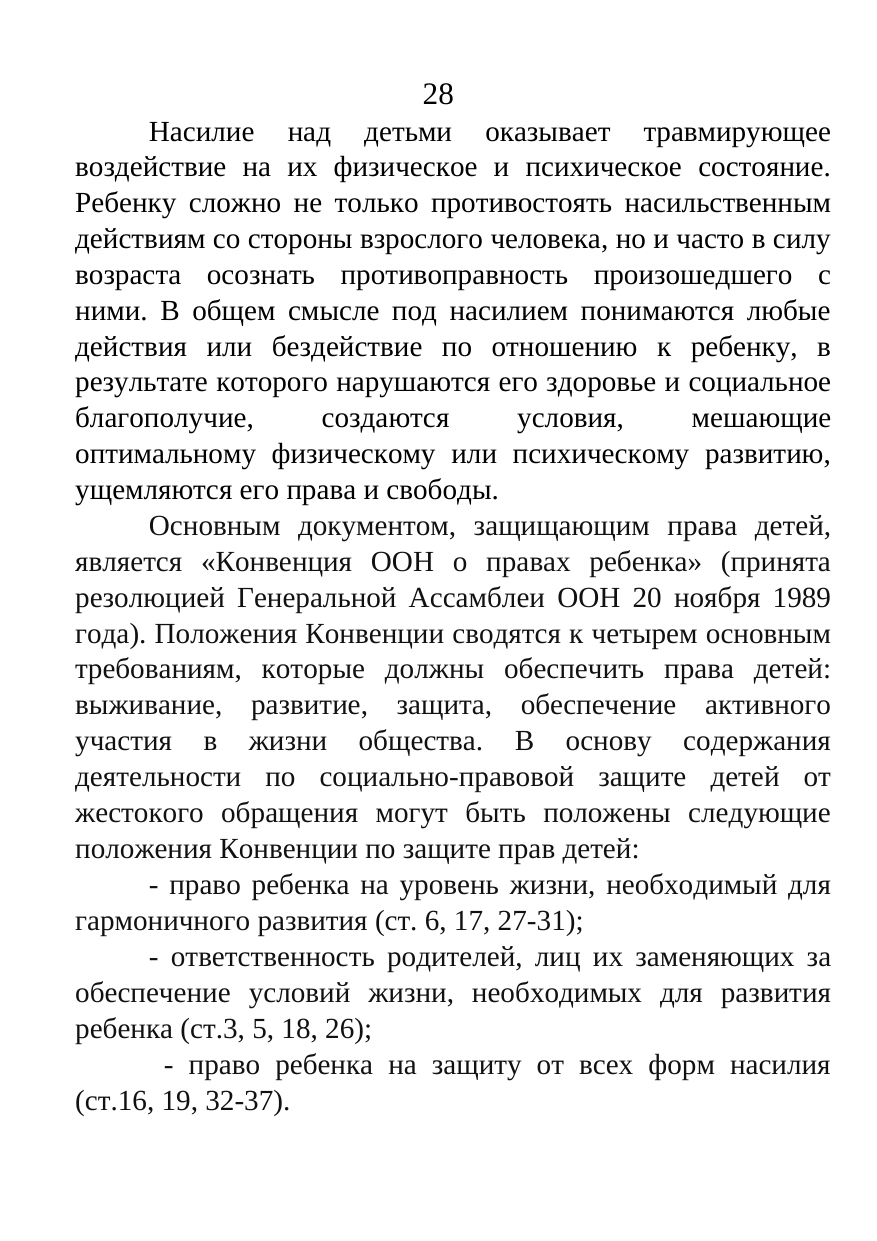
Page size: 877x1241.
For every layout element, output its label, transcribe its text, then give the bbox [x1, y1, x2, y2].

text - право ребенка на защиту от всех форм насилия (ст.16, 19, 32-37). [75, 1047, 832, 1116]
text - право ребенка на уровень жизни, необходимый для гармоничного развития (ст. 6, 17, 27-31); [75, 867, 832, 936]
text Основным документом, защищающим права детей, является «Конвенция ООН о правах ребенка» (принята резолюцией Генеральной Ассамблеи ООН 20 ноября 1989 года). Положения Конвенции сводятся к четырем основным требованиям, которые должны обеспечить права детей: выживание, развитие, защита, обеспечение активного участия в жизни общества. В основу содержания деятельности по социально-правовой защите детей от жестокого обращения могут быть положены следующие положения Конвенции по защите прав детей: [75, 508, 832, 864]
text - ответственность родителей, лиц их заменяющих за обеспечение условий жизни, необходимых для развития ребенка (ст.3, 5, 18, 26); [75, 939, 832, 1044]
